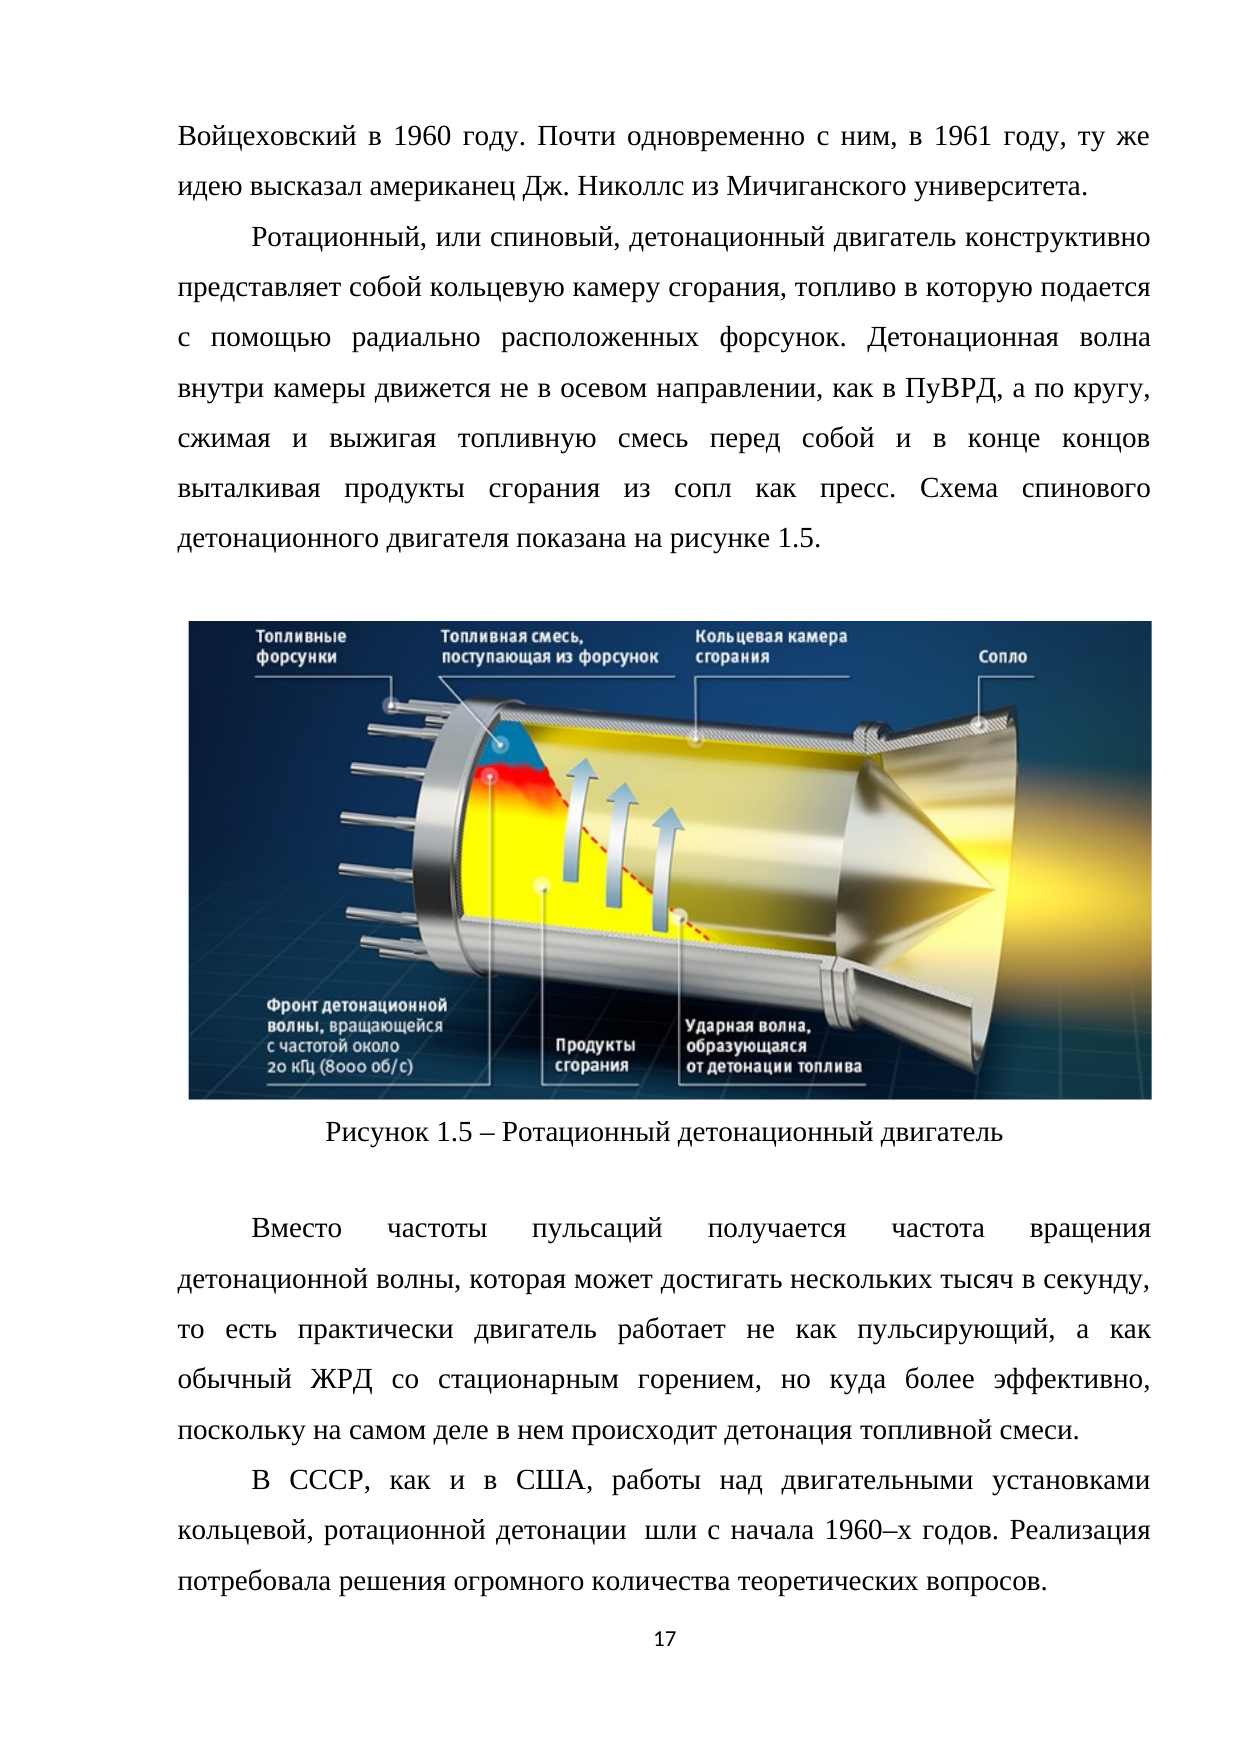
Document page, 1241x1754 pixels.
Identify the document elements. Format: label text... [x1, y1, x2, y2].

table_cell Рисунок 1.5 – Ротационный детонационный двигатель [177, 1114, 1152, 1160]
text Вместо частоты пульсаций получается частота вращения детонационной волны, которая может достигать нескольких тысяч в секунду, то есть практически двигатель работает не как пульсирующий, а как обычный ЖРД со стационарным горением, но куда более эффективно, поскольку на самом деле в нем происходит детонация топливной смеси. [177, 1211, 1152, 1445]
picture [188, 621, 1152, 1101]
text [177, 118, 1152, 202]
table_header [177, 621, 1152, 1114]
text Ротационный, или спиновый, детонационный двигатель конструктивно представляет собой кольцевую камеру сгорания, топливо в которую подается с помощью радиально расположенных форсунок. Детонационная волна внутри камеры движется не в осевом направлении, как в ПуВРД, а по кругу, сжимая и выжигая топливную смесь перед собой и в конце концов выталкивая продукты сгорания из сопл как пресс. Схема спинового детонационного двигателя показана на рисунке 1.5. [177, 219, 1152, 554]
text В СССР, как и в США, работы над двигательными установками кольцевой, ротационной детонации шли с начала 1960–х годов. Реализация потребовала решения огромного количества теоретических вопросов. [177, 1462, 1152, 1596]
